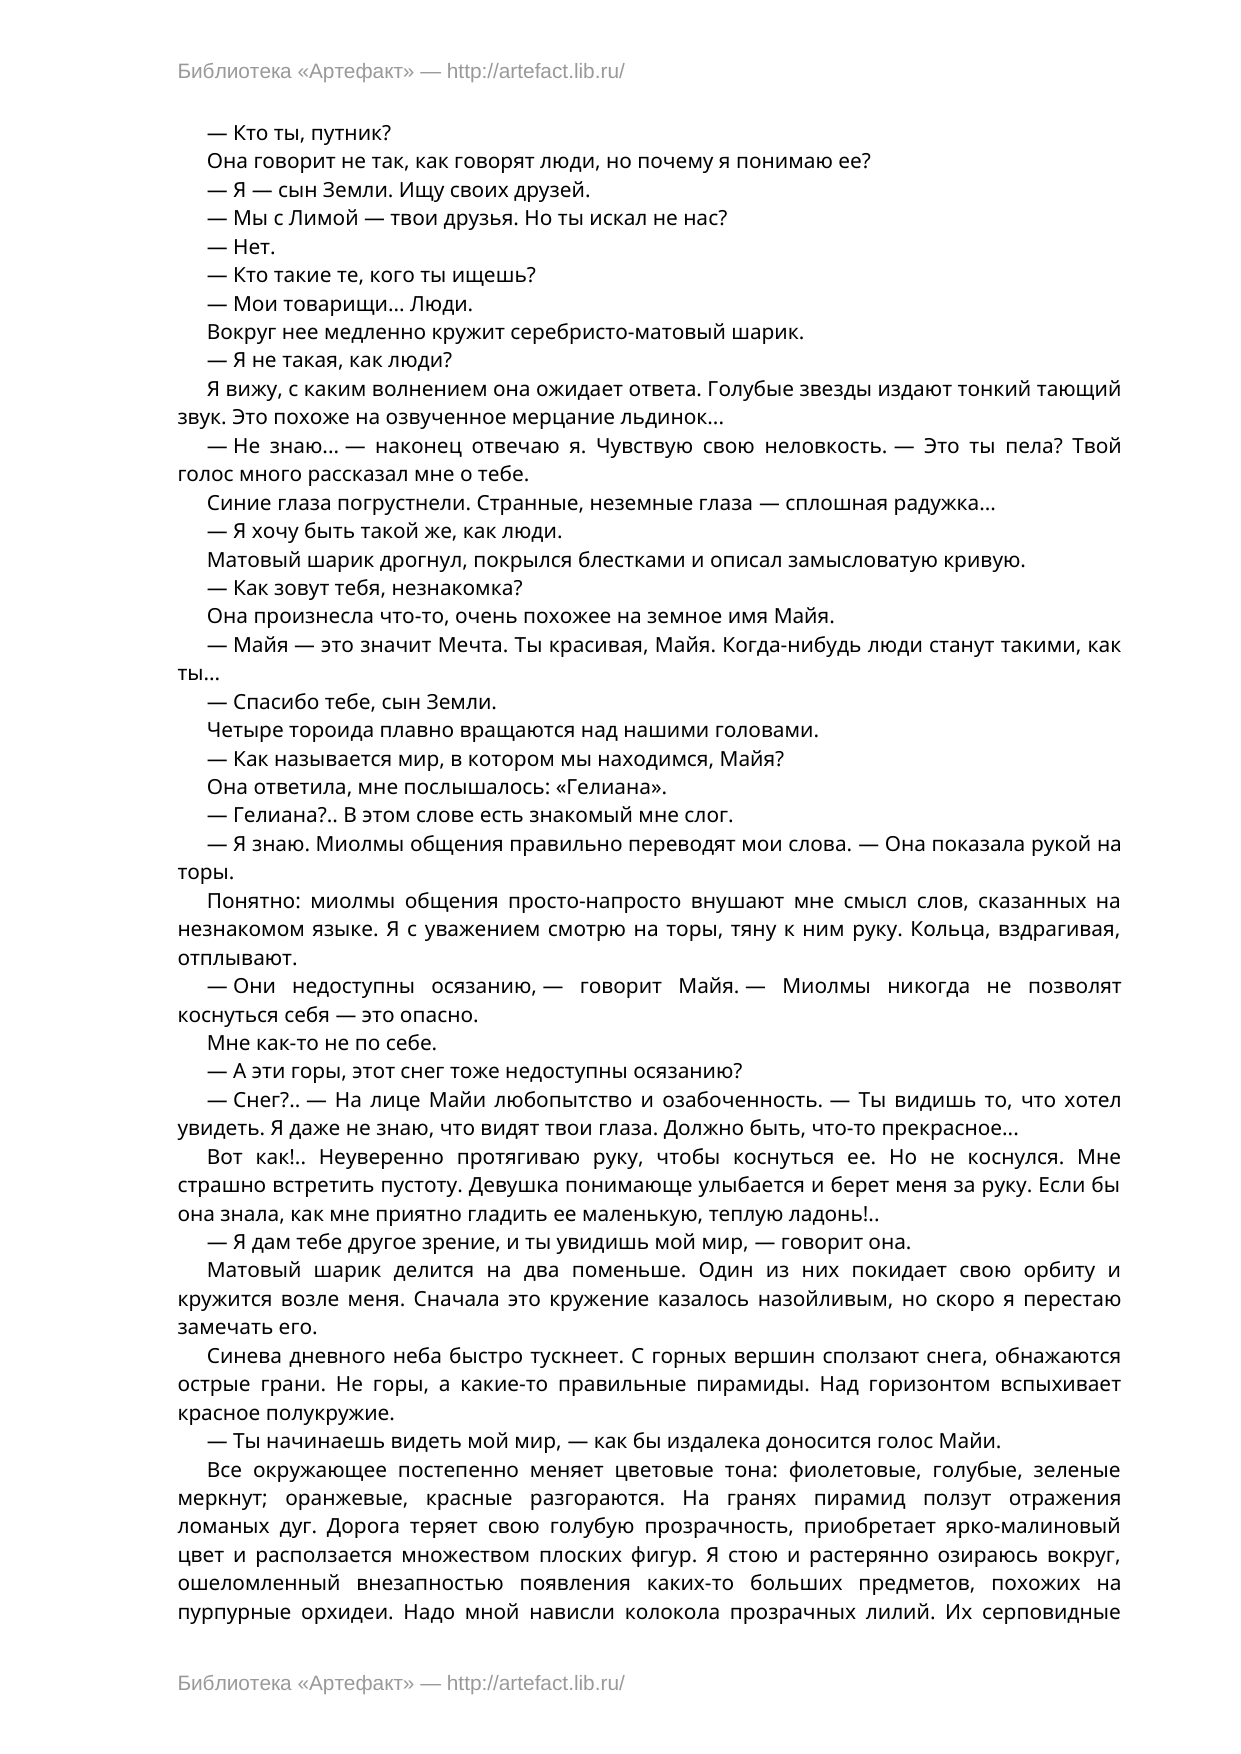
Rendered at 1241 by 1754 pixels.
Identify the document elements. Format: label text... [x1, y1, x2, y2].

text — Ты начинаешь видеть мой мир, — как бы издалека доносится голос Майи. [177, 1426, 1122, 1455]
text Вот как!.. Неуверенно протягиваю руку, чтобы коснуться ее. Но не коснулся. Мне страшно встретить пустоту. Девушка понимающе улыбается и берет меня за руку. Если бы она знала, как мне приятно гладить ее маленькую, теплую ладонь!.. [177, 1142, 1122, 1227]
text — Я не такая, как люди? [177, 346, 1122, 374]
text Синие глаза погрустнели. Странные, неземные глаза — сплошная радужка... [177, 488, 1122, 516]
text Она ответила, мне послышалось: «Гелиана». [177, 772, 1122, 801]
text Матовый шарик делится на два поменьше. Один из них покидает свою орбиту и кружится возле меня. Сначала это кружение казалось назойливым, но скоро я перестаю замечать его. [177, 1256, 1122, 1341]
text Она произнесла что-то, очень похожее на земное имя Майя. [177, 602, 1122, 630]
text — Они недоступны осязанию, — говорит Майя. — Миолмы никогда не позволят коснуться себя — это опасно. [177, 971, 1122, 1028]
text Она говорит не так, как говорят люди, но почему я понимаю ее? [177, 147, 1122, 175]
text Понятно: миолмы общения просто-напросто внушают мне смысл слов, сказанных на незнакомом языке. Я с уважением смотрю на торы, тяну к ним руку. Кольца, вздрагивая, отплывают. [177, 886, 1122, 971]
text — Мои товарищи... Люди. [177, 289, 1122, 317]
text Четыре тороида плавно вращаются над нашими головами. [177, 715, 1122, 744]
text — Спасибо тебе, сын Земли. [177, 687, 1122, 715]
text — Я знаю. Миолмы общения правильно переводят мои слова. — Она показала рукой на торы. [177, 829, 1122, 886]
text Мне как-то не по себе. [177, 1028, 1122, 1057]
text Я вижу, с каким волнением она ожидает ответа. Голубые звезды издают тонкий тающий звук. Это похоже на озвученное мерцание льдинок... [177, 374, 1122, 431]
text — Я дам тебе другое зрение, и ты увидишь мой мир, — говорит она. [177, 1227, 1122, 1256]
text — Как зовут тебя, незнакомка? [177, 573, 1122, 602]
text — Как называется мир, в котором мы находимся, Майя? [177, 744, 1122, 772]
text — Снег?.. — На лице Майи любопытство и озабоченность. — Ты видишь то, что хотел увидеть. Я даже не знаю, что видят твои глаза. Должно быть, что-то прекрасное... [177, 1085, 1122, 1142]
text — Кто такие те, кого ты ищешь? [177, 260, 1122, 289]
text — Мы с Лимой — твои друзья. Но ты искал не нас? [177, 203, 1122, 232]
text — Не знаю... — наконец отвечаю я. Чувствую свою неловкость. — Это ты пела? Твой голос много рассказал мне о тебе. [177, 431, 1122, 488]
text — Кто ты, путник? [177, 118, 1122, 147]
text — Майя — это значит Мечта. Ты красивая, Майя. Когда-нибудь люди станут такими, как ты... [177, 630, 1122, 687]
text Вокруг нее медленно кружит серебристо-матовый шарик. [177, 317, 1122, 346]
text — Гелиана?.. В этом слове есть знакомый мне слог. [177, 801, 1122, 829]
text Синева дневного неба быстро тускнеет. С горных вершин сползают снега, обнажаются острые грани. Не горы, а какие-то правильные пирамиды. Над горизонтом вспыхивает красное полукружие. [177, 1341, 1122, 1426]
text — Нет. [177, 232, 1122, 260]
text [177, 1455, 1122, 1625]
text — Я — сын Земли. Ищу своих друзей. [177, 175, 1122, 203]
text — Я хочу быть такой же, как люди. [177, 516, 1122, 545]
text — А эти горы, этот снег тоже недоступны осязанию? [177, 1057, 1122, 1085]
text Матовый шарик дрогнул, покрылся блестками и описал замысловатую кривую. [177, 545, 1122, 573]
